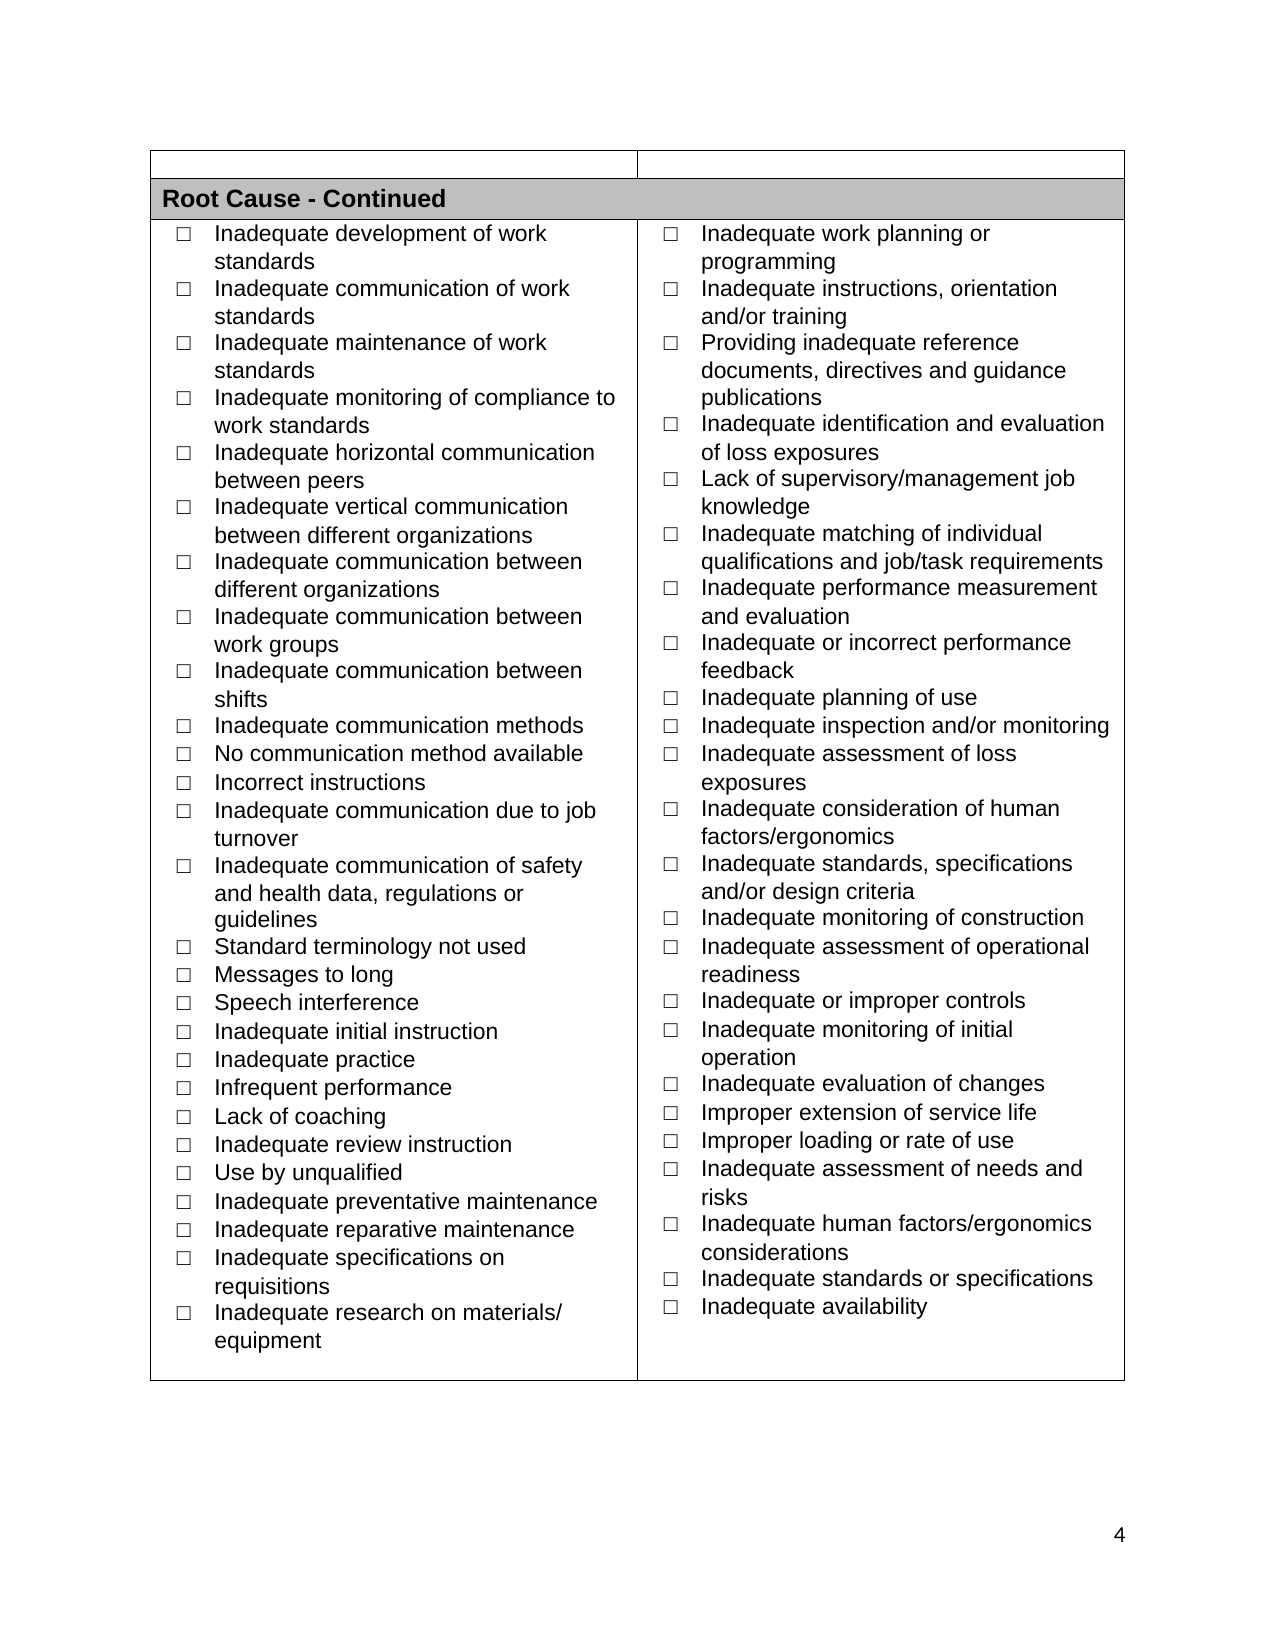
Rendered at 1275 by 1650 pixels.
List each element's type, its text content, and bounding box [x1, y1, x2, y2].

table_cell Inadequate work planning or programming Inadequate instructions, orientation and/or training Providing inadequate reference documents, directives and guidance publications Inadequate identification and evaluation of loss exposures Lack of supervisory/management job knowledge Inadequate matching of individual qualifications and job/task requirements Inadequate performance measurement and evaluation Inadequate or incorrect performance feedback Inadequate planning of use Inadequate inspection and/or monitoring Inadequate assessment of loss exposures Inadequate consideration of human factors/ergonomics Inadequate standards, specifications and/or design criteria Inadequate monitoring of construction Inadequate assessment of operational readiness Inadequate or improper controls Inadequate monitoring of initial operation Inadequate evaluation of changes Improper extension of service life Improper loading or rate of use Inadequate assessment of needs and risks Inadequate human factors/ergonomics considerations Inadequate standards or specifications Inadequate availability [638, 220, 1124, 1380]
table_cell Root Cause - Continued [151, 179, 1124, 219]
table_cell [638, 151, 1124, 177]
table_cell Inadequate development of work standards Inadequate communication of work standards Inadequate maintenance of work standards Inadequate monitoring of compliance to work standards Inadequate horizontal communication between peers Inadequate vertical communication between different organizations Inadequate communication between different organizations Inadequate communication between work groups Inadequate communication between shifts Inadequate communication methods No communication method available Incorrect instructions Inadequate communication due to job turnover Inadequate communication of safety and health data, regulations or guidelines Standard terminology not used Messages to long Speech interference Inadequate initial instruction Inadequate practice Infrequent performance Lack of coaching Inadequate review instruction Use by unqualified Inadequate preventative maintenance Inadequate reparative maintenance Inadequate specifications on requisitions Inadequate research on materials/ equipment [151, 220, 637, 1380]
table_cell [151, 151, 637, 177]
